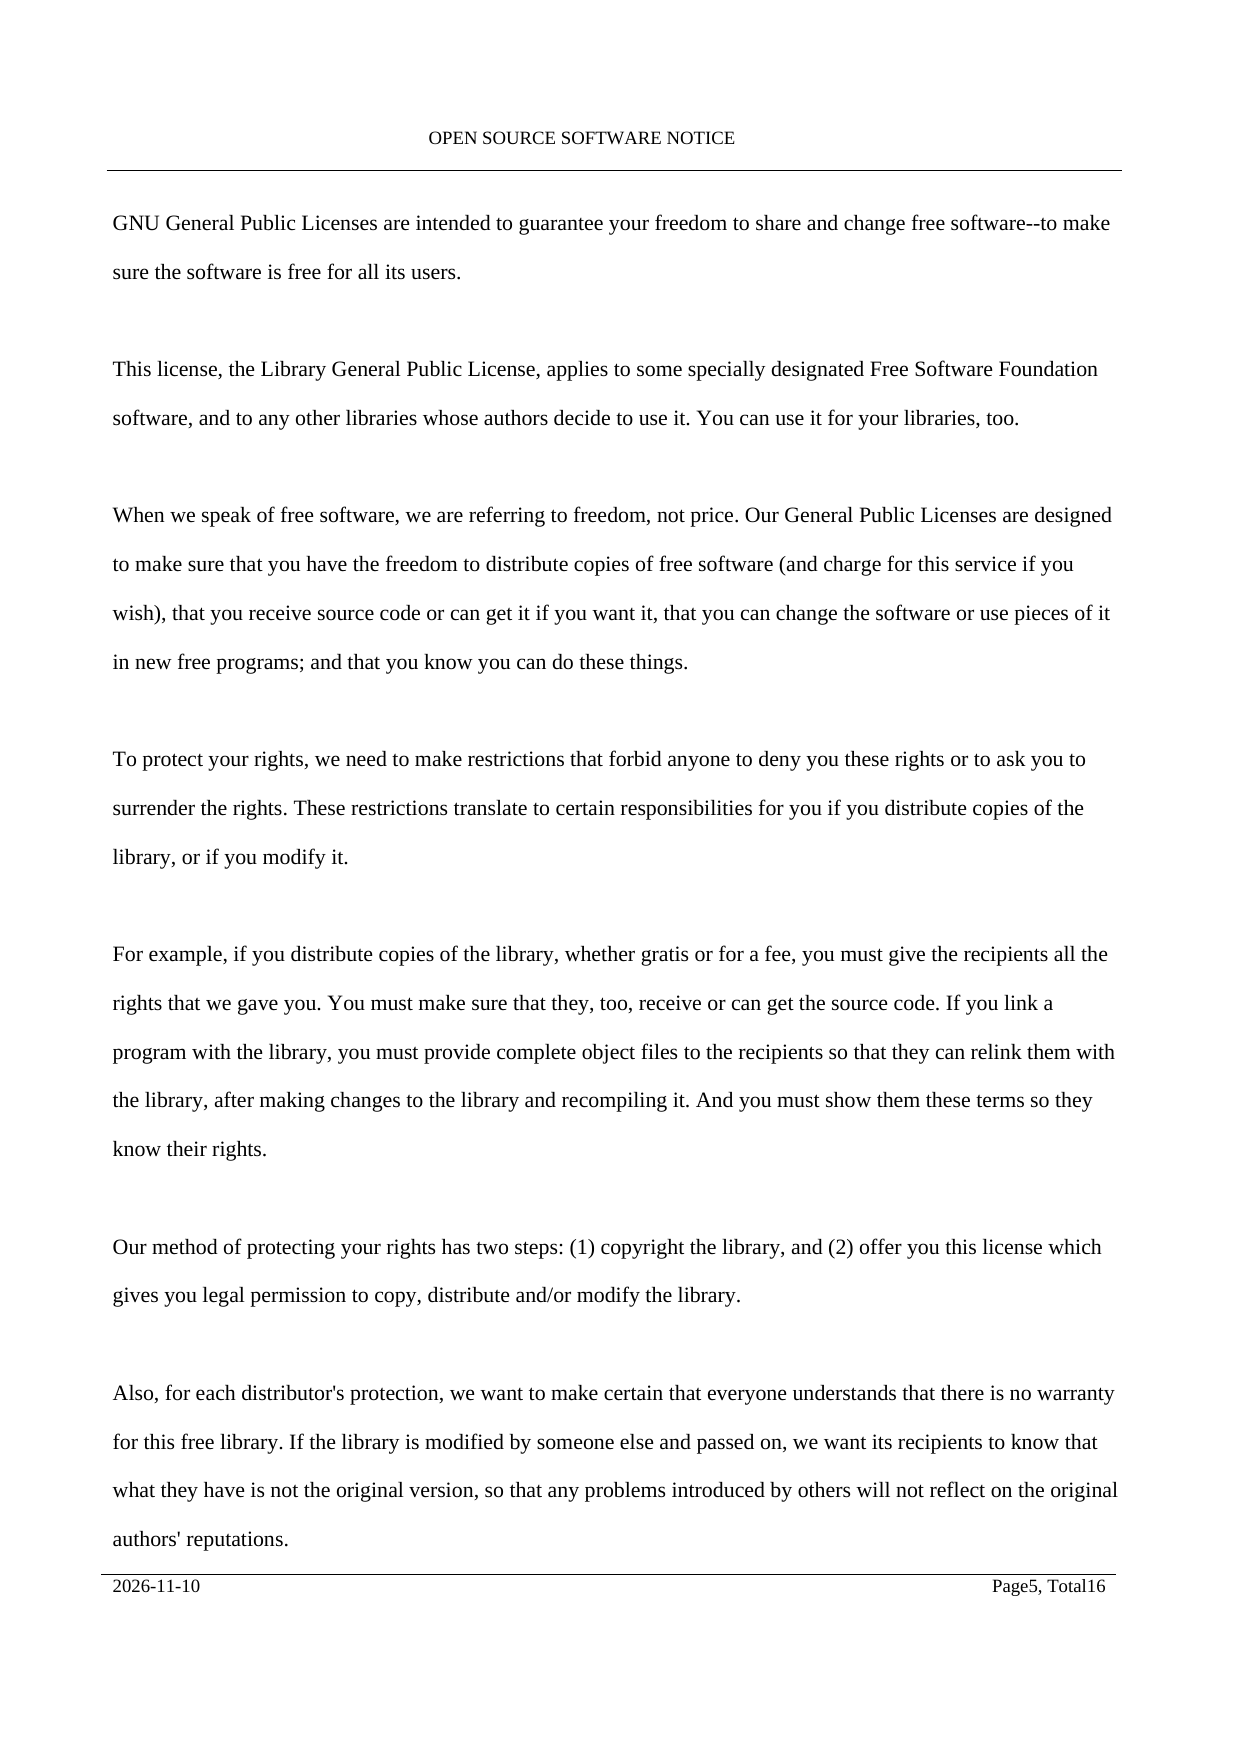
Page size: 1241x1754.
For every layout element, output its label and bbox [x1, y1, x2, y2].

text [112, 206, 1128, 1555]
